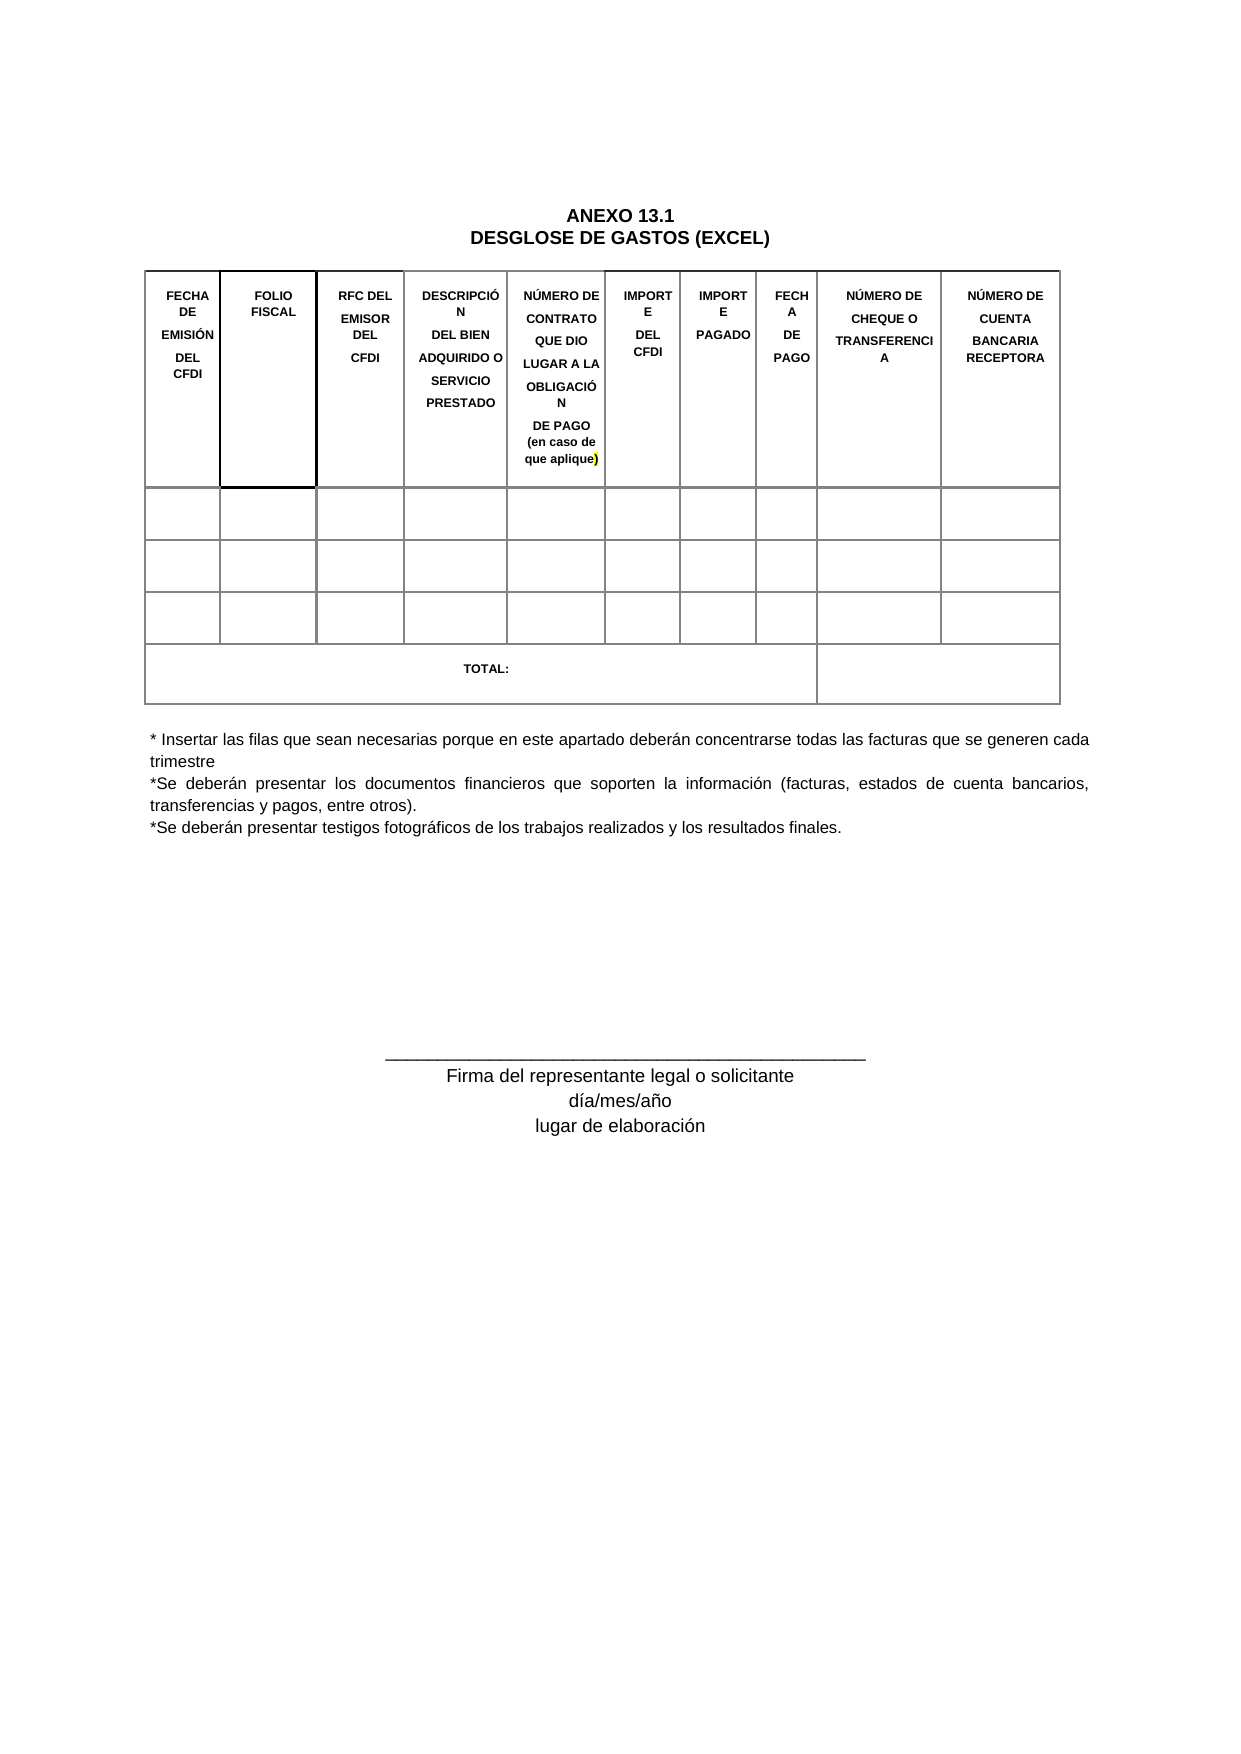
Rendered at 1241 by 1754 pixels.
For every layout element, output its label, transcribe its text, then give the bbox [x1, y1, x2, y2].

table_cell [757, 489, 816, 538]
table_cell [146, 489, 219, 538]
text ______________________________________________ [150, 1040, 1090, 1062]
table_cell [221, 541, 315, 591]
table_cell [681, 541, 755, 591]
table_cell [508, 489, 604, 538]
table_header NÚMERO DE CONTRATO QUE DIO LUGAR A LA OBLIGACIÓN DE PAGO (en caso de que aplique) [508, 272, 604, 486]
table_header IMPORTE DEL CFDI [606, 272, 679, 486]
table_cell [405, 489, 506, 538]
table_cell [508, 593, 604, 643]
table_cell [757, 593, 816, 643]
table_cell [508, 541, 604, 591]
table_cell [942, 593, 1059, 643]
text DESGLOSE DE GASTOS (EXCEL) [150, 227, 1090, 248]
table_cell [818, 593, 940, 643]
table_header FECHA DE EMISIÓN DEL CFDI [146, 272, 219, 486]
table_header IMPORTE PAGADO [681, 272, 755, 486]
text Firma del representante legal o solicitante [150, 1065, 1090, 1087]
table_cell [146, 593, 219, 643]
text lugar de elaboración [150, 1114, 1090, 1136]
table_cell [405, 593, 506, 643]
table_header FOLIO FISCAL [221, 272, 315, 486]
text día/mes/año [150, 1090, 1090, 1111]
table_cell [818, 645, 1059, 703]
table_cell [606, 541, 679, 591]
text * Insertar las filas que sean necesarias porque en este apartado deberán concentrarse todas las facturas que se generen cada trimestre [150, 729, 1090, 771]
table_cell [681, 593, 755, 643]
table_cell [818, 541, 940, 591]
table_cell [221, 593, 315, 643]
table_cell [405, 541, 506, 591]
table_header DESCRIPCIÓN DEL BIEN ADQUIRIDO O SERVICIO PRESTADO [405, 272, 506, 486]
table_cell [681, 489, 755, 538]
text *Se deberán presentar testigos fotográficos de los trabajos realizados y los resultados finales. [150, 817, 1090, 837]
table_cell [818, 489, 940, 538]
table_header NÚMERO DE CUENTA BANCARIA RECEPTORA [942, 272, 1059, 486]
table_cell TOTAL: [146, 645, 816, 703]
table_cell [606, 593, 679, 643]
table_cell [318, 541, 403, 591]
table_cell [146, 541, 219, 591]
table_cell [757, 541, 816, 591]
table_cell [606, 489, 679, 538]
table_cell [221, 489, 315, 538]
table_header FECHA DE PAGO [757, 272, 816, 486]
text ANEXO 13.1 [150, 205, 1090, 227]
table_header RFC DEL EMISOR DEL CFDI [318, 272, 403, 486]
table_header NÚMERO DE CHEQUE O TRANSFERENCIA [818, 272, 940, 486]
table_cell [318, 489, 403, 538]
text *Se deberán presentar los documentos financieros que soporten la información (facturas, estados de cuenta bancarios, transferencias y pagos, entre otros). [150, 773, 1090, 814]
table_cell [318, 593, 403, 643]
table_cell [942, 489, 1059, 538]
table_cell [942, 541, 1059, 591]
